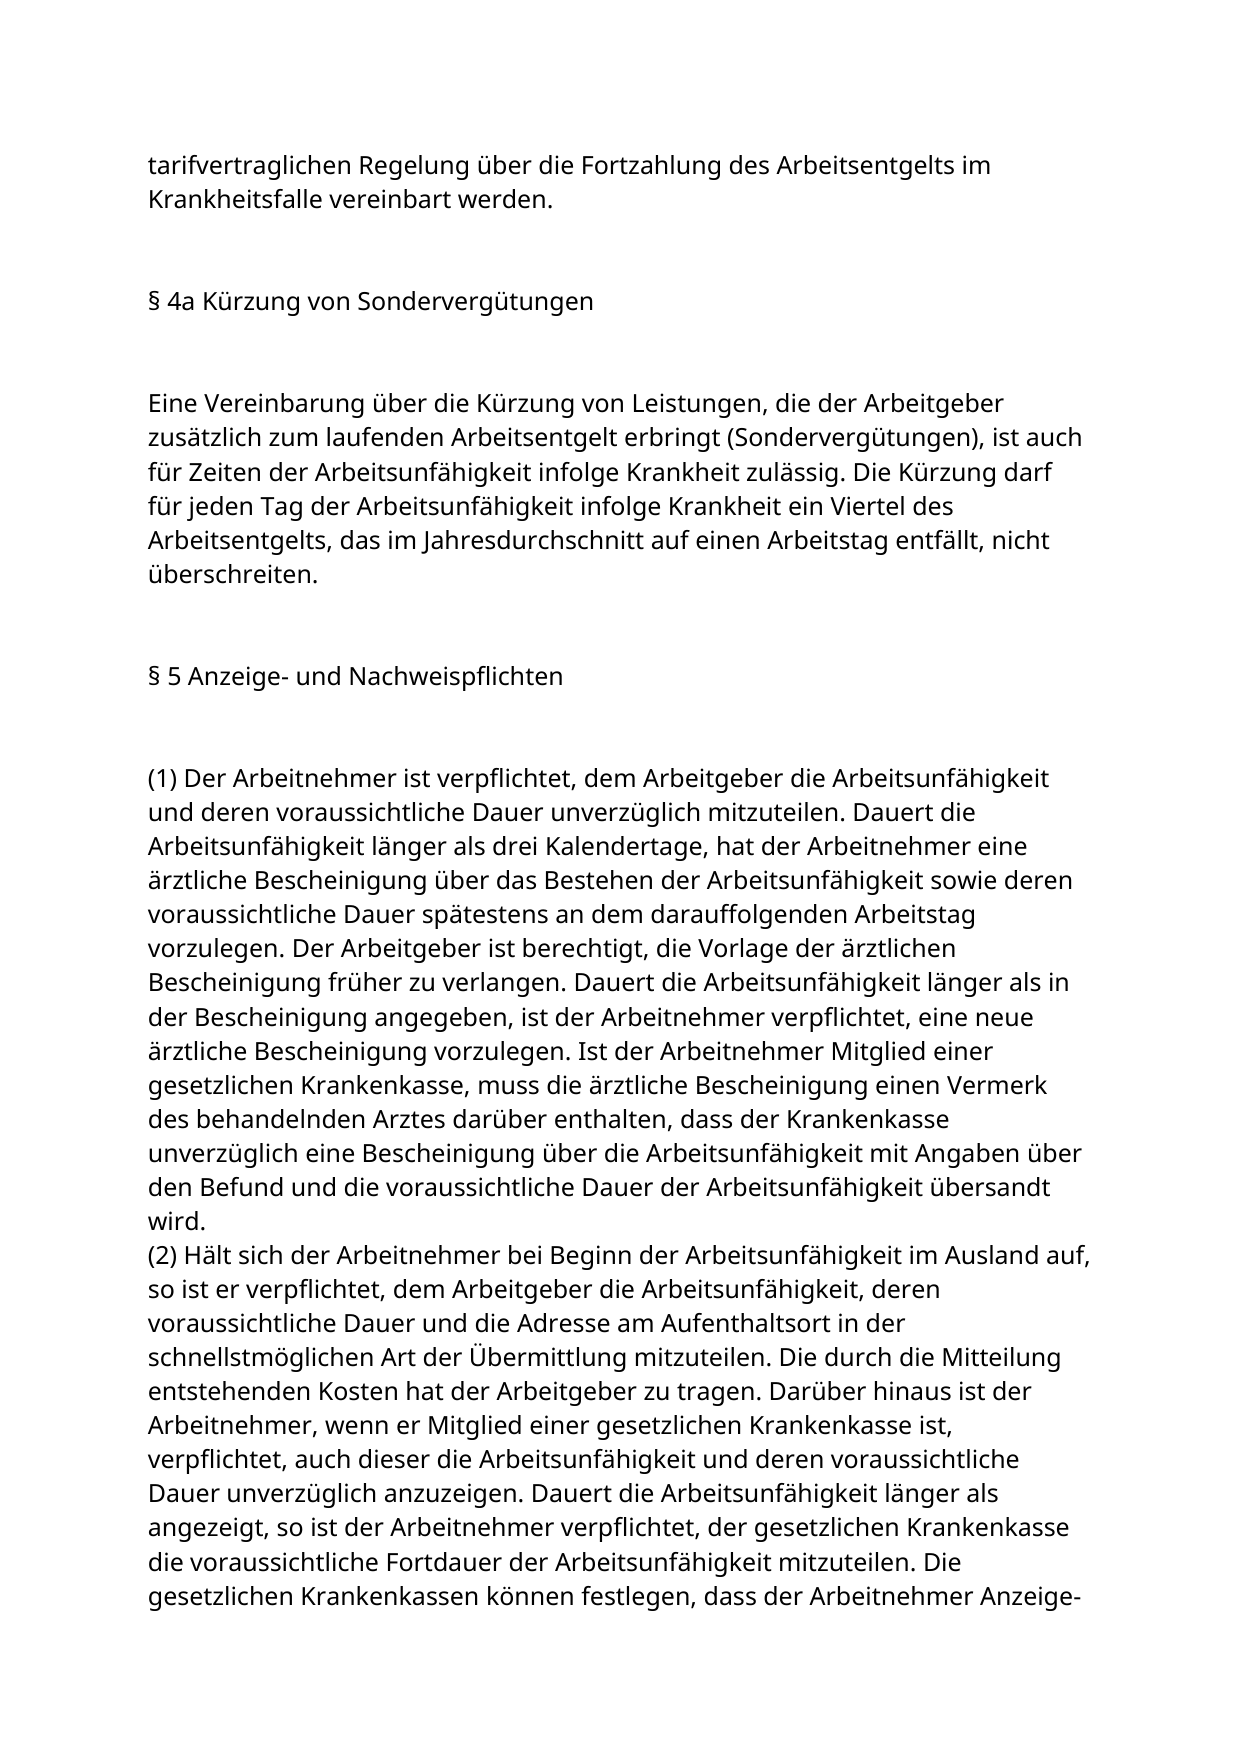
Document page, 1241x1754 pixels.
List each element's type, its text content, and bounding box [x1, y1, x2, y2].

text § 5 Anzeige- und Nachweispflichten [148, 658, 1093, 693]
text Eine Vereinbarung über die Kürzung von Leistungen, die der Arbeitgeber zusätzlich zum laufenden Arbeitsentgelt erbringt (Sondervergütungen), ist auch für Zeiten der Arbeitsunfähigkeit infolge Krankheit zulässig. Die Kürzung darf für jeden Tag der Arbeitsunfähigkeit infolge Krankheit ein Viertel des Arbeitsentgelts, das im Jahresdurchschnitt auf einen Arbeitstag entfällt, nicht überschreiten. [148, 386, 1093, 590]
text (1) Der Arbeitnehmer ist verpflichtet, dem Arbeitgeber die Arbeitsunfähigkeit und deren voraussichtliche Dauer unverzüglich mitzuteilen. Dauert die Arbeitsunfähigkeit länger als drei Kalendertage, hat der Arbeitnehmer eine ärztliche Bescheinigung über das Bestehen der Arbeitsunfähigkeit sowie deren voraussichtliche Dauer spätestens an dem darauffolgenden Arbeitstag vorzulegen. Der Arbeitgeber ist berechtigt, die Vorlage der ärztlichen Bescheinigung früher zu verlangen. Dauert die Arbeitsunfähigkeit länger als in der Bescheinigung angegeben, ist der Arbeitnehmer verpflichtet, eine neue ärztliche Bescheinigung vorzulegen. Ist der Arbeitnehmer Mitglied einer gesetzlichen Krankenkasse, muss die ärztliche Bescheinigung einen Vermerk des behandelnden Arztes darüber enthalten, dass der Krankenkasse unverzüglich eine Bescheinigung über die Arbeitsunfähigkeit mit Angaben über den Befund und die voraussichtliche Dauer der Arbeitsunfähigkeit übersandt wird. [148, 761, 1093, 1238]
text § 4a Kürzung von Sondervergütungen [148, 284, 1093, 318]
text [148, 1238, 1093, 1612]
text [148, 148, 1093, 216]
